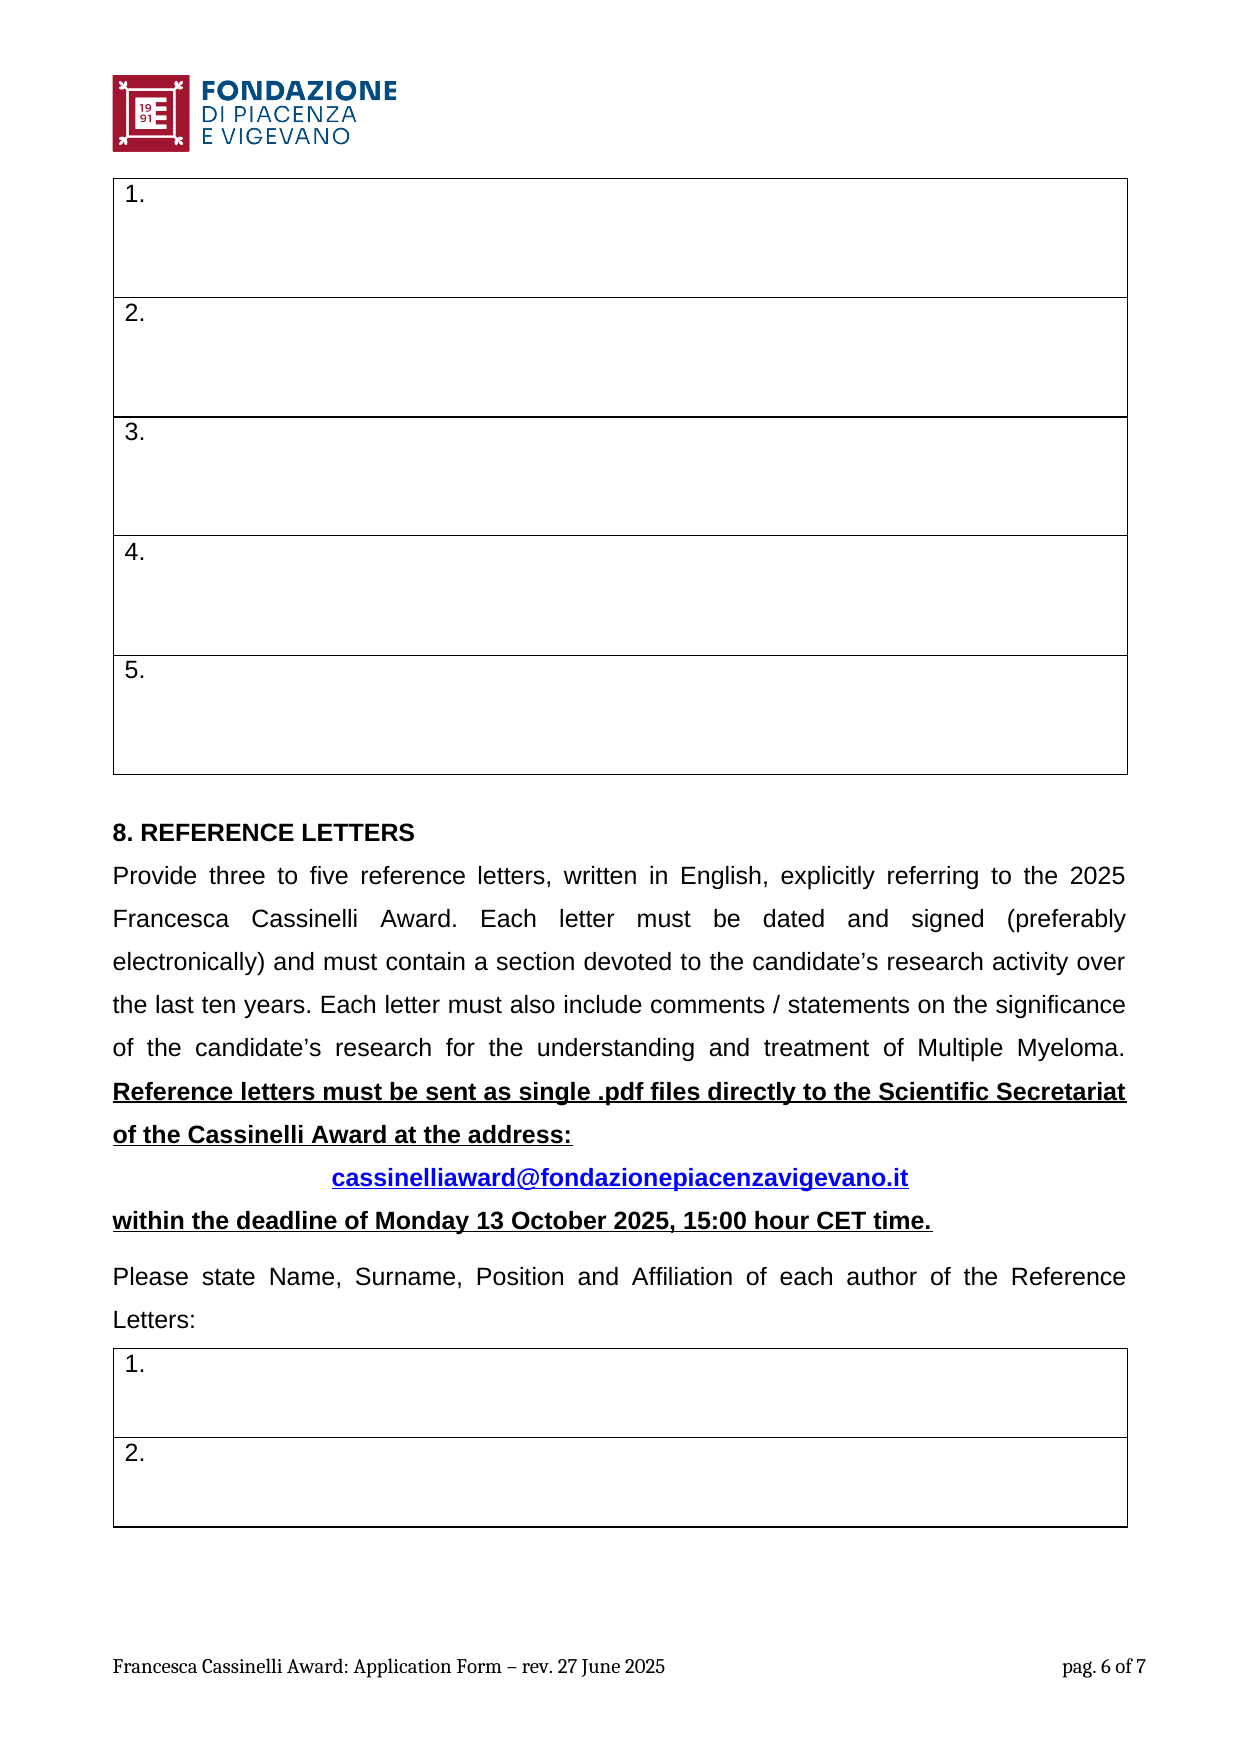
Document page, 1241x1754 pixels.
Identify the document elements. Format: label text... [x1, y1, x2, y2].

text Please state Name, Surname, Position and Affiliation of each author of the Reference Letters: [112, 1261, 1128, 1333]
table_cell 2. [114, 298, 1127, 416]
table_header 1. [114, 179, 1127, 297]
table_header 1. [114, 1349, 1127, 1437]
text Provide three to five reference letters, written in English, explicitly referring to the 2025 Francesca Cassinelli Award. Each letter must be dated and signed (preferably electronically) and must contain a section devoted to the candidate’s research activity over the last ten years. Each letter must also include comments / statements on the significance of the candidate’s research for the understanding and treatment of Multiple Myeloma. Reference letters must be sent as single .pdf files directly to the Scientific Secretariat of the Cassinelli Award at the address: [112, 861, 1128, 1148]
table_cell 4. [114, 536, 1127, 654]
table_cell 2. [114, 1438, 1127, 1526]
text within the deadline of Monday 13 October 2025, 15:00 hour CET time. [112, 1206, 1128, 1234]
table_cell 3. [114, 418, 1127, 535]
picture [112, 75, 397, 152]
table_cell 5. [114, 656, 1127, 773]
text cassinelliaward@fondazionepiacenzavigevano.it [112, 1163, 1128, 1191]
subtitle 8. REFERENCE LETTERS [112, 818, 1128, 846]
